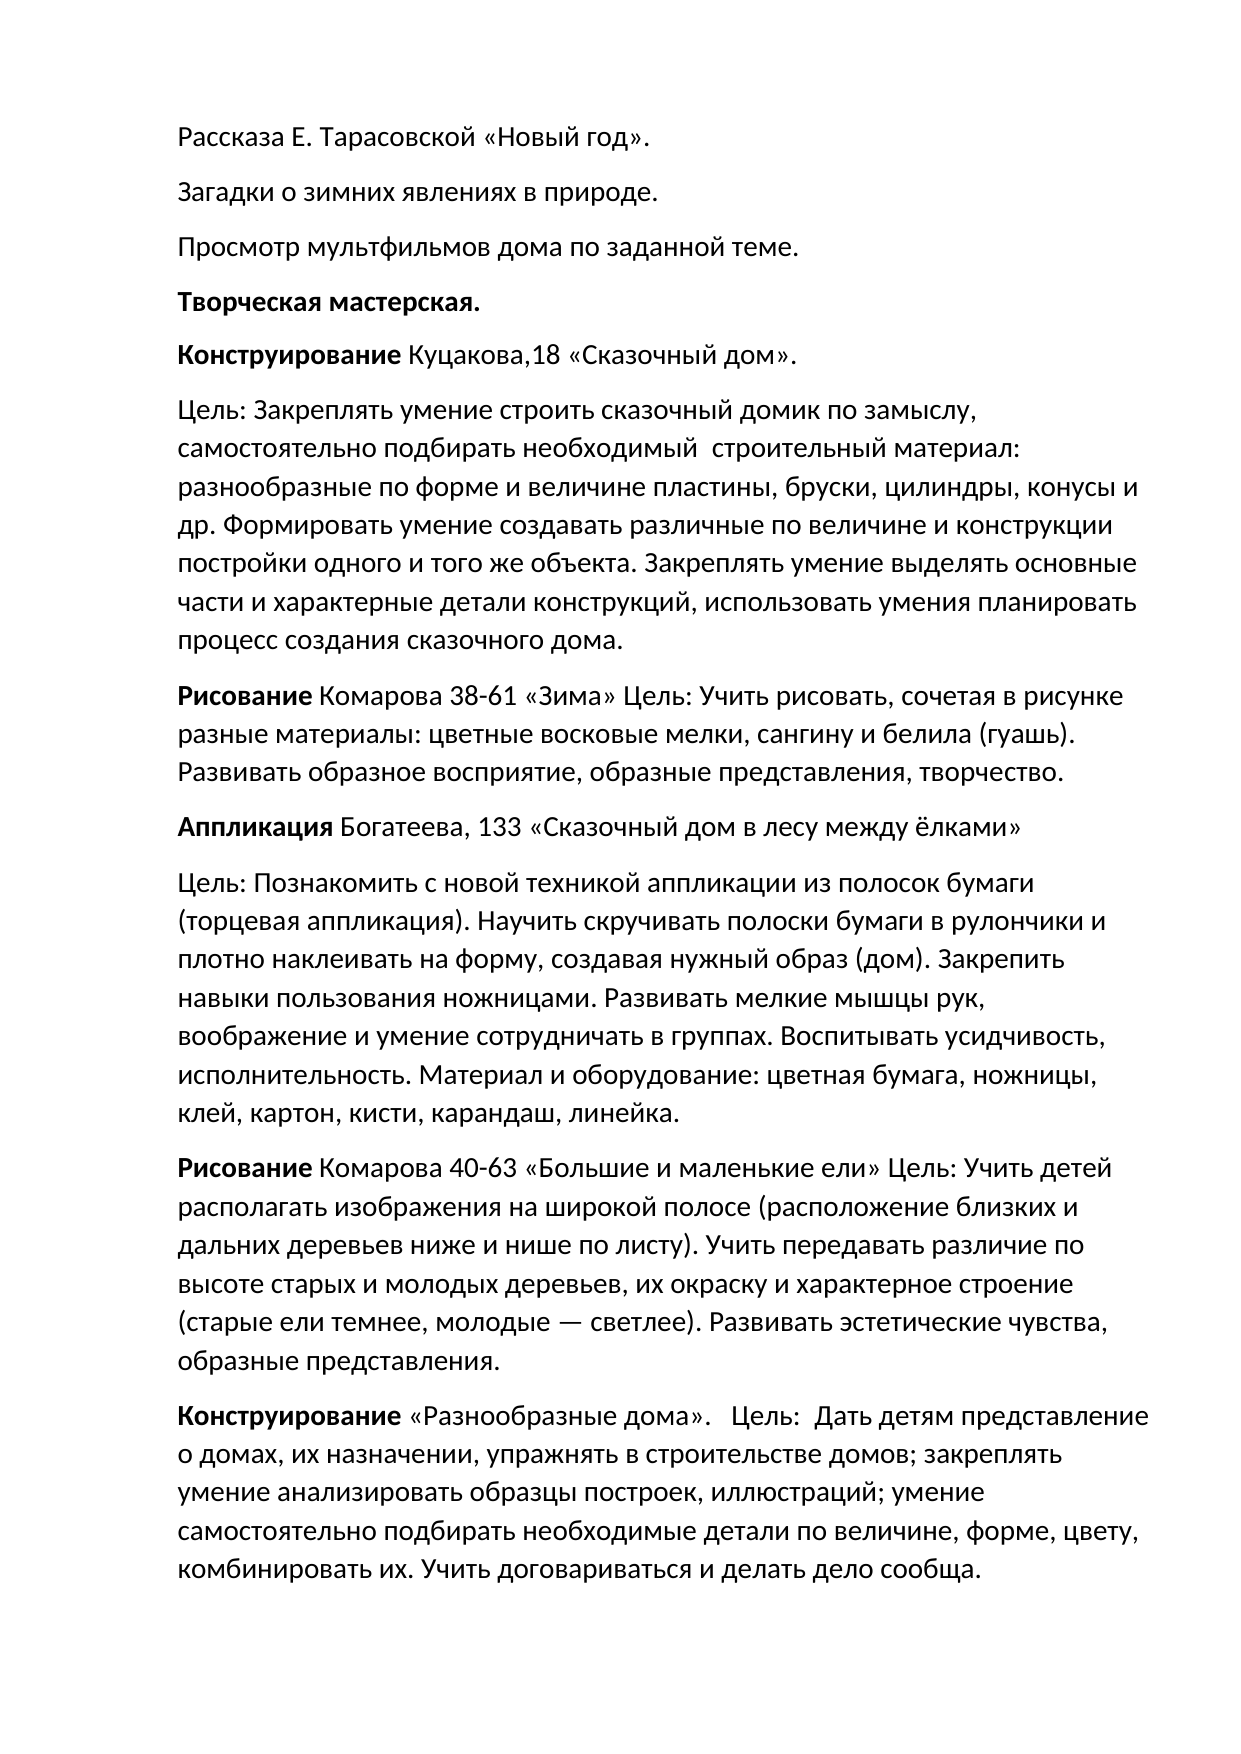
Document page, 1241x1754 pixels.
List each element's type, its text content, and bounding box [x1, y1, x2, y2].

text Рассказа Е. Тарасовской «Новый год». [177, 118, 1152, 154]
text Цель: Познакомить с новой техникой аппликации из полосок бумаги (торцевая аппликация). Научить скручивать полоски бумаги в рулончики и плотно наклеивать на форму, создавая нужный образ (дом). Закрепить навыки пользования ножницами. Развивать мелкие мышцы рук, воображение и умение сотрудничать в группах. Воспитывать усидчивость, исполнительность. Материал и оборудование: цветная бумага, ножницы, клей, картон, кисти, карандаш, линейка. [177, 864, 1152, 1130]
text Творческая мастерская. [177, 283, 1152, 319]
text Цель: Закреплять умение строить сказочный домик по замыслу, самостоятельно подбирать необходимый строительный материал: разнообразные по форме и величине пластины, бруски, цилиндры, конусы и др. Формировать умение создавать различные по величине и конструкции постройки одного и того же объекта. Закреплять умение выделять основные части и характерные детали конструкций, использовать умения планировать процесс создания сказочного дома. [177, 391, 1152, 657]
text Аппликация Богатеева, 133 «Сказочный дом в лесу между ёлками» [177, 808, 1152, 844]
text Загадки о зимних явлениях в природе. [177, 173, 1152, 209]
text Конструирование «Разнообразные дома». Цель: Дать детям представление о домах, их назначении, упражнять в строительстве домов; закреплять умение анализировать образцы построек, иллюстраций; умение самостоятельно подбирать необходимые детали по величине, форме, цвету, комбинировать их. Учить договариваться и делать дело сообща. [177, 1397, 1152, 1586]
text Рисование Комарова 40-63 «Большие и маленькие ели» Цель: Учить детей располагать изображения на широкой полосе (расположение близких и дальних деревьев ниже и нише по листу). Учить передавать различие по высоте старых и молодых деревьев, их окраску и характерное строение (старые ели темнее, молодые — светлее). Развивать эстетические чувства, образные представления. [177, 1149, 1152, 1377]
text Конструирование Куцакова,18 «Сказочный дом». [177, 336, 1152, 371]
text Рисование Комарова 38-61 «Зима» Цель: Учить рисовать, сочетая в рисунке разные материалы: цветные восковые мелки, сангину и белила (гуашь). Развивать образное восприятие, образные представления, творчество. [177, 677, 1152, 789]
text Просмотр мультфильмов дома по заданной теме. [177, 228, 1152, 264]
